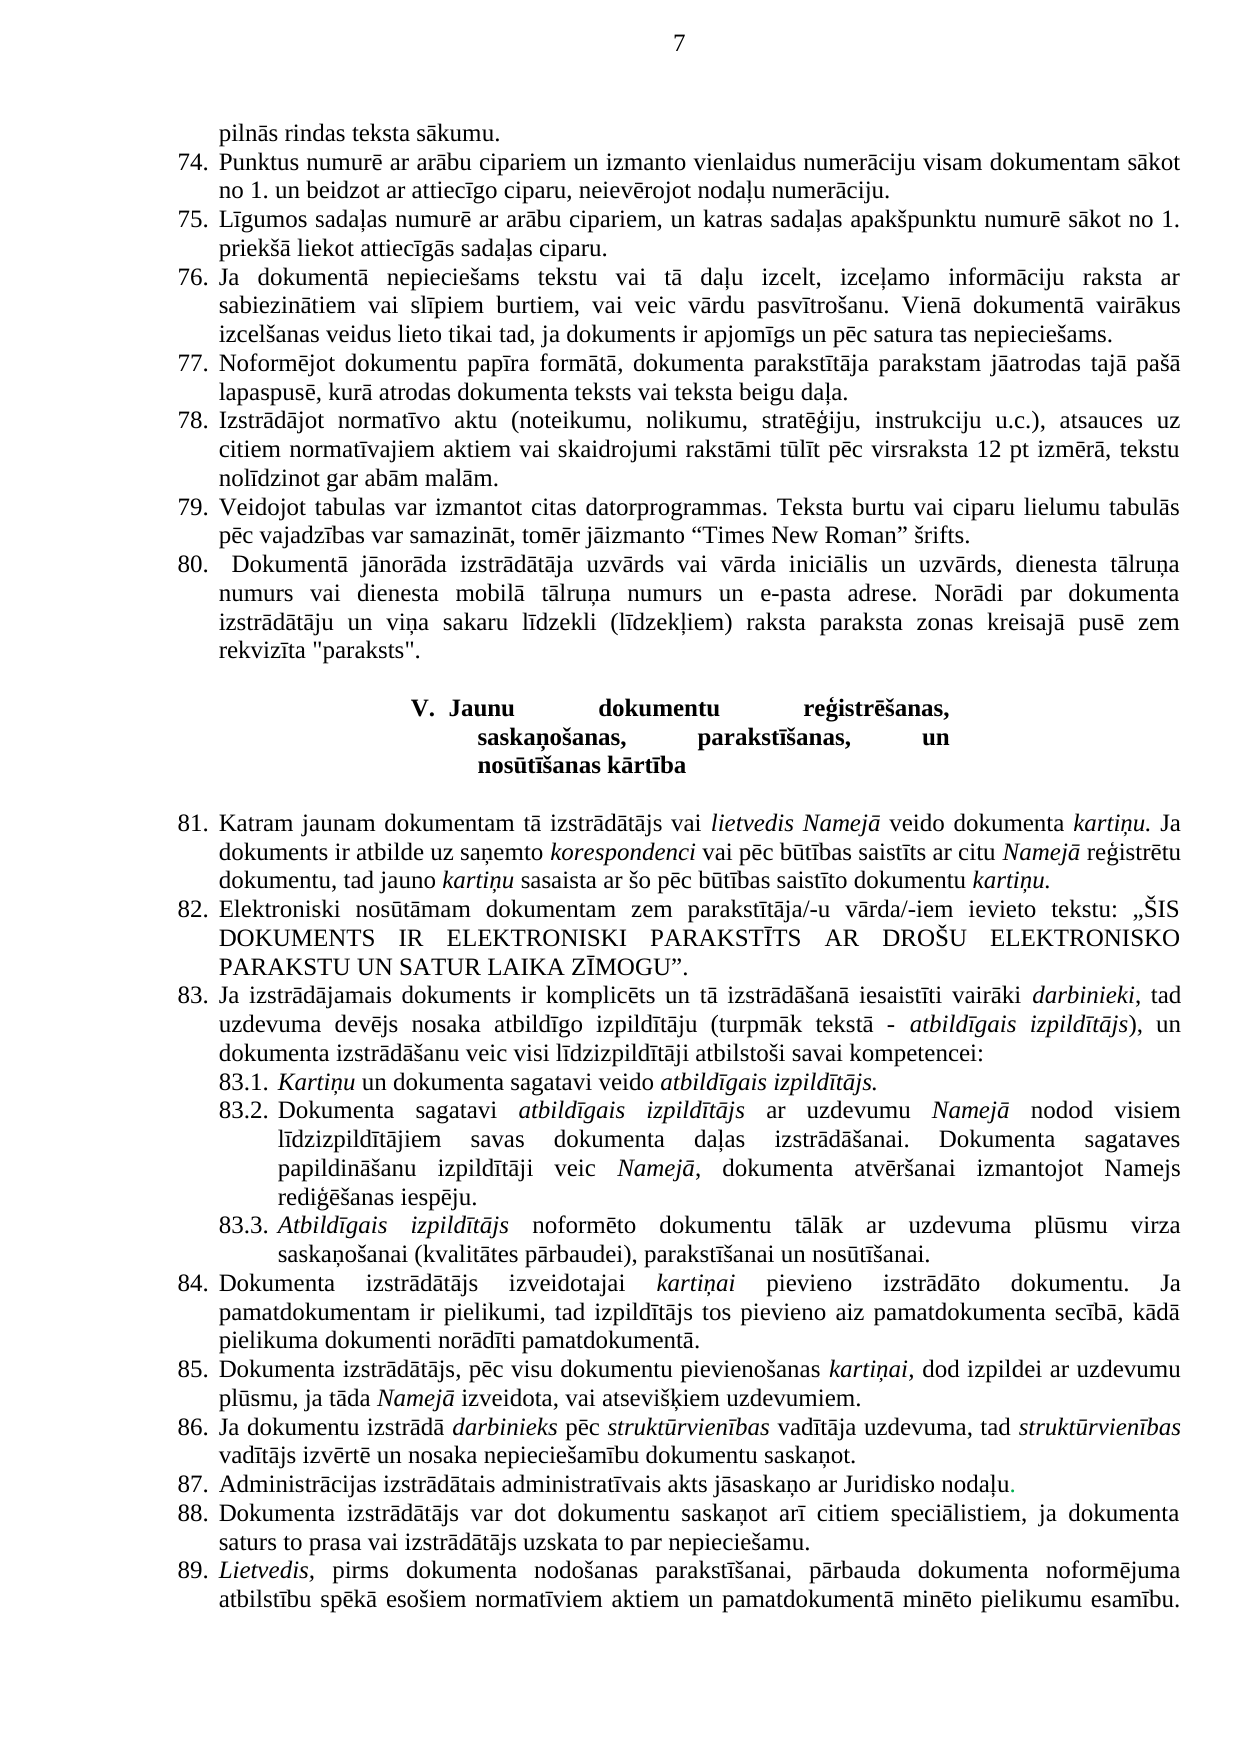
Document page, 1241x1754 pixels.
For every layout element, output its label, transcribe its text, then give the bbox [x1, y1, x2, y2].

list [177, 118, 1181, 147]
list Punktus numurē ar arābu cipariem un izmanto vienlaidus numerāciju visam dokumentam sākot no 1. un beidzot ar attiecīgo ciparu, neievērojot nodaļu numerāciju. [177, 147, 1181, 204]
list Katram jaunam dokumentam tā izstrādātājs vai lietvedis Namejā veido dokumenta kartiņu. Ja dokuments ir atbilde uz saņemto korespondenci vai pēc būtības saistīts ar citu Namejā reģistrētu dokumentu, tad jauno kartiņu sasaista ar šo pēc būtības saistīto dokumentu kartiņu. [177, 808, 1181, 894]
list Kartiņu un dokumenta sagatavi veido atbildīgais izpildītājs. [218, 1067, 1181, 1096]
list Ja izstrādājamais dokuments ir komplicēts un tā izstrādāšanā iesaistīti vairāki darbinieki, tad uzdevuma devējs nosaka atbildīgo izpildītāju (turpmāk tekstā - atbildīgais izpildītājs), un dokumenta izstrādāšanu veic visi līdzizpildītāji atbilstoši savai kompetencei: [177, 981, 1181, 1067]
list Elektroniski nosūtāmam dokumentam zem parakstītāja/-u vārda/-iem ievieto tekstu: „ŠIS DOKUMENTS IR ELEKTRONISKI PARAKSTĪTS AR DROŠU ELEKTRONISKO PARAKSTU UN SATUR LAIKA ZĪMOGU”. [177, 894, 1181, 981]
list Dokumenta izstrādātājs var dot dokumentu saskaņot arī citiem speciālistiem, ja dokumenta saturs to prasa vai izstrādātājs uzskata to par nepieciešamu. [177, 1498, 1181, 1556]
list Dokumenta sagatavi atbildīgais izpildītājs ar uzdevumu Namejā nodod visiem līdzizpildītājiem savas dokumenta daļas izstrādāšanai. Dokumenta sagataves papildināšanu izpildītāji veic Namejā, dokumenta atvēršanai izmantojot Namejs rediģēšanas iespēju. [218, 1096, 1181, 1211]
list Noformējot dokumentu papīra formātā, dokumenta parakstītāja parakstam jāatrodas tajā pašā lapaspusē, kurā atrodas dokumenta teksts vai teksta beigu daļa. [177, 348, 1181, 406]
list Izstrādājot normatīvo aktu (noteikumu, nolikumu, stratēģiju, instrukciju u.c.), atsauces uz citiem normatīvajiem aktiem vai skaidrojumi rakstāmi tūlīt pēc virsraksta 12 pt izmērā, tekstu nolīdzinot gar abām malām. [177, 406, 1181, 492]
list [177, 1556, 1181, 1613]
list Administrācijas izstrādātais administratīvais akts jāsaskaņo ar Juridisko nodaļu. [177, 1469, 1181, 1498]
list Veidojot tabulas var izmantot citas datorprogrammas. Teksta burtu vai ciparu lielumu tabulās pēc vajadzības var samazināt, tomēr jāizmanto “Times New Roman” šrifts. [177, 492, 1181, 549]
list Jaunu dokumentu reģistrēšanas, saskaņošanas, parakstīšanas, un nosūtīšanas kārtība [411, 693, 950, 779]
list Dokumenta izstrādātājs izveidotajai kartiņai pievieno izstrādāto dokumentu. Ja pamatdokumentam ir pielikumi, tad izpildītājs tos pievieno aiz pamatdokumenta secībā, kādā pielikuma dokumenti norādīti pamatdokumentā. [177, 1268, 1181, 1354]
list Dokumentā jānorāda izstrādātāja uzvārds vai vārda iniciālis un uzvārds, dienesta tālruņa numurs vai dienesta mobilā tālruņa numurs un e-pasta adrese. Norādi par dokumenta izstrādātāju un viņa sakaru līdzekli (līdzekļiem) raksta paraksta zonas kreisajā pusē zem rekvizīta "paraksts". [177, 549, 1181, 664]
list Ja dokumentu izstrādā darbinieks pēc struktūrvienības vadītāja uzdevuma, tad struktūrvienības vadītājs izvērtē un nosaka nepieciešamību dokumentu saskaņot. [177, 1412, 1181, 1469]
list Atbildīgais izpildītājs noformēto dokumentu tālāk ar uzdevuma plūsmu virza saskaņošanai (kvalitātes pārbaudei), parakstīšanai un nosūtīšanai. [218, 1211, 1181, 1268]
list Ja dokumentā nepieciešams tekstu vai tā daļu izcelt, izceļamo informāciju raksta ar sabiezinātiem vai slīpiem burtiem, vai veic vārdu pasvītrošanu. Vienā dokumentā vairākus izcelšanas veidus lieto tikai tad, ja dokuments ir apjomīgs un pēc satura tas nepieciešams. [177, 262, 1181, 348]
list Līgumos sadaļas numurē ar arābu cipariem, un katras sadaļas apakšpunktu numurē sākot no 1. priekšā liekot attiecīgās sadaļas ciparu. [177, 204, 1181, 262]
list Dokumenta izstrādātājs, pēc visu dokumentu pievienošanas kartiņai, dod izpildei ar uzdevumu plūsmu, ja tāda Namejā izveidota, vai atsevišķiem uzdevumiem. [177, 1354, 1181, 1412]
